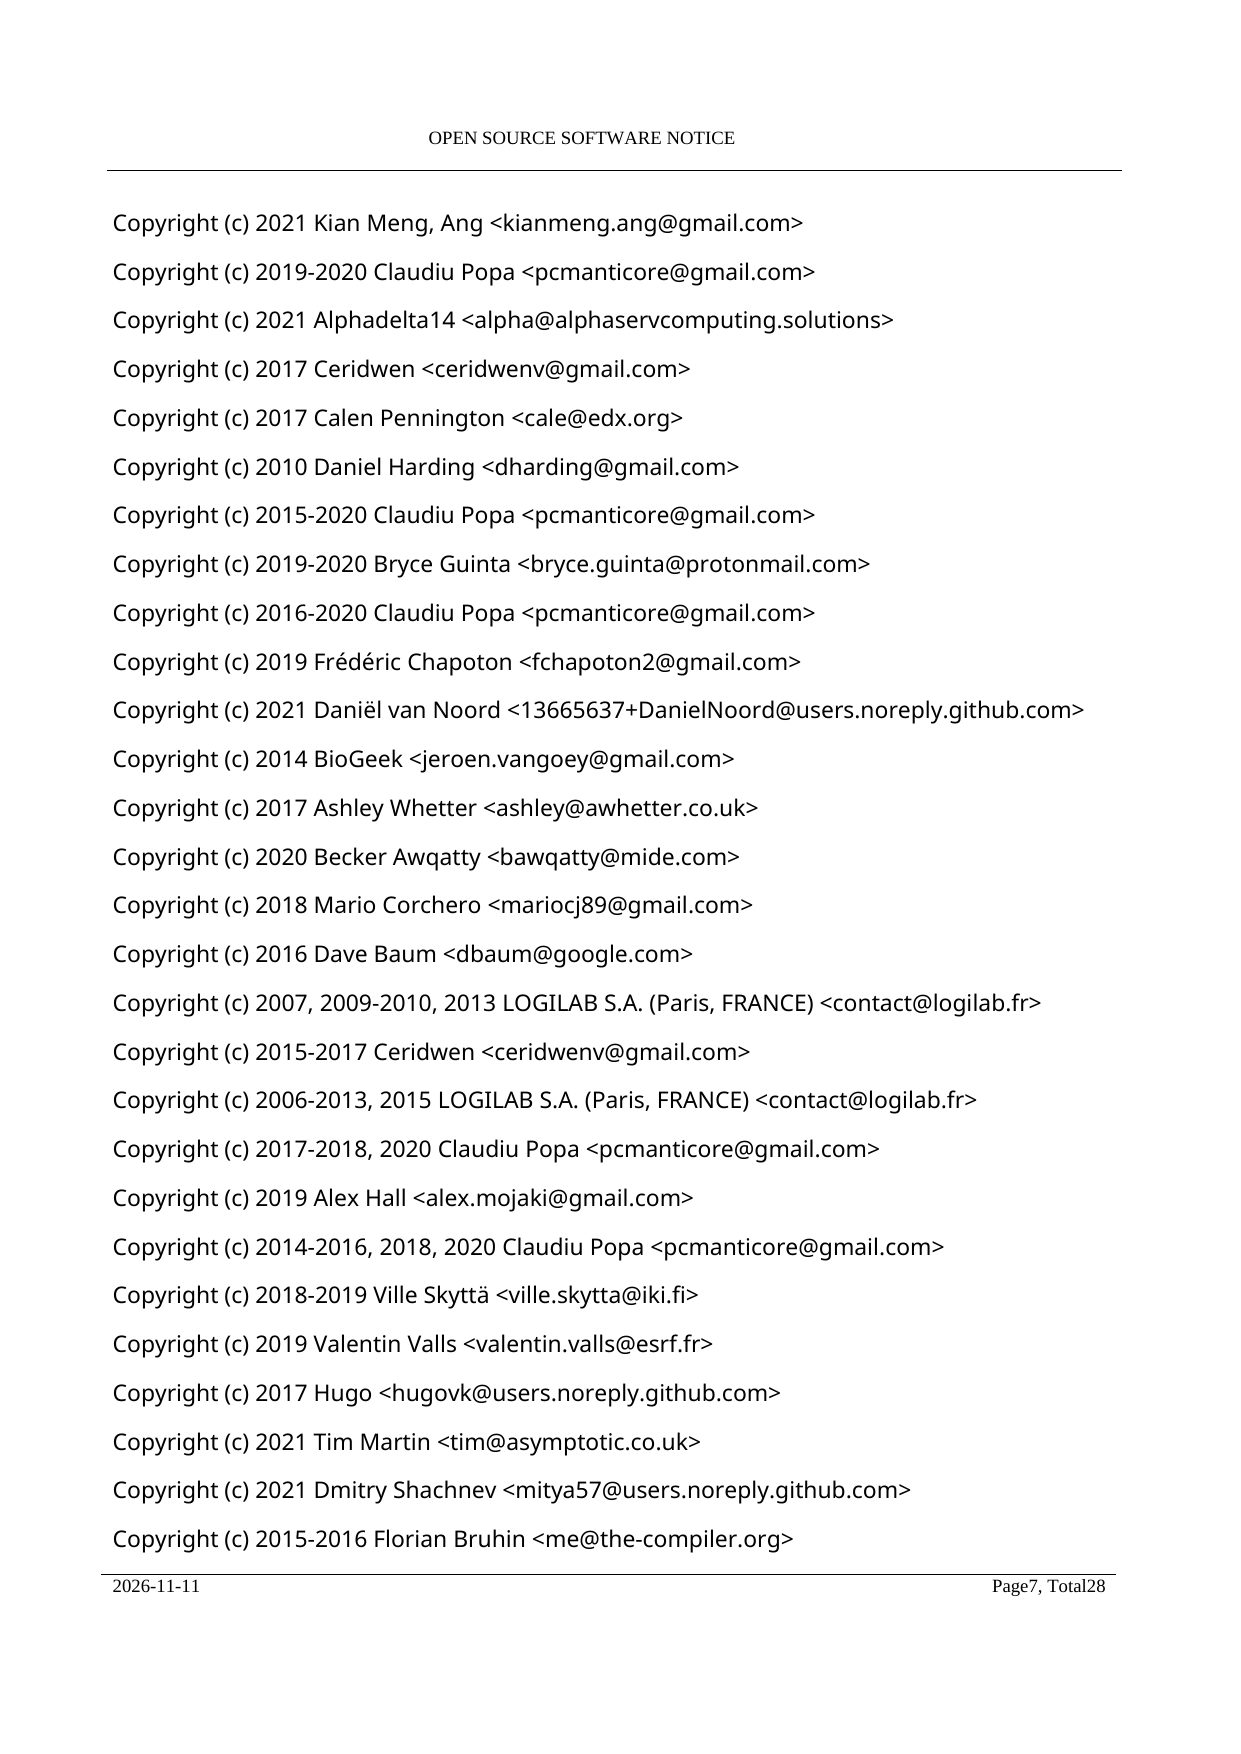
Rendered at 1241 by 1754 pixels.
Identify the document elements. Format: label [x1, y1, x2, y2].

text [112, 206, 1128, 1555]
